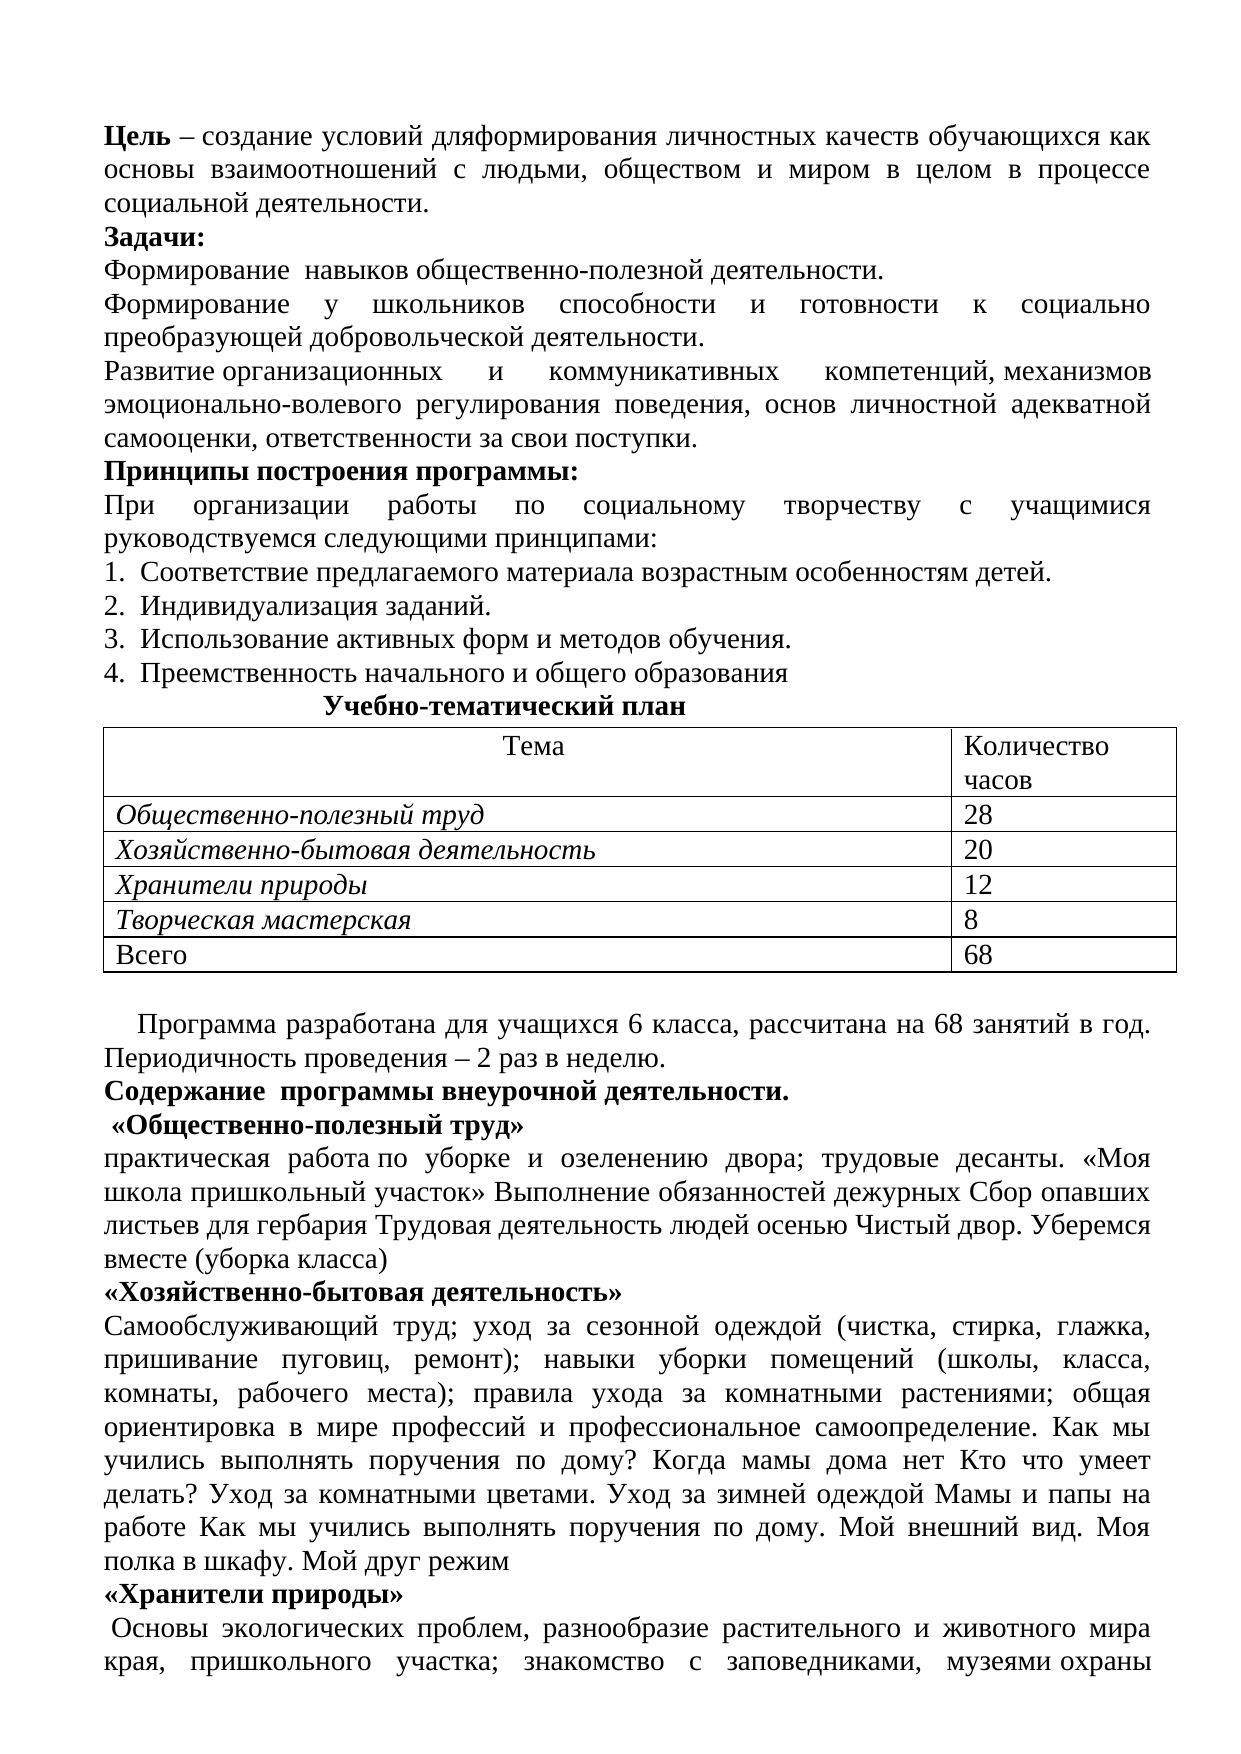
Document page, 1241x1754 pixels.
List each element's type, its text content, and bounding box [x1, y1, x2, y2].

text Принципы построения программы: [103, 453, 1152, 487]
table_cell 20 [952, 832, 1176, 866]
table_cell Творческая мастерская [104, 902, 951, 936]
text 3. Использование активных форм и методов обучения. [103, 621, 1152, 655]
table_cell Общественно-полезный труд [104, 797, 951, 831]
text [103, 1610, 1152, 1677]
text Учебно-тематический план [103, 688, 1152, 722]
table_header Тема [104, 728, 951, 796]
text Формирование навыков общественно-полезной деятельности. [103, 252, 1152, 286]
table_cell 28 [952, 797, 1176, 831]
text «Хозяйственно-бытовая деятельность» [103, 1274, 1152, 1308]
text Развитие организационных и коммуникативных компетенций, механизмов эмоционально-волевого регулирования поведения, основ личностной адекватной самооценки, ответственности за свои поступки. [103, 353, 1152, 453]
table_cell 12 [952, 867, 1176, 901]
table_cell Хозяйственно-бытовая деятельность [104, 832, 951, 866]
text Программа разработана для учащихся 6 класса, рассчитана на 68 занятий в год. Периодичность проведения – 2 раз в неделю. [103, 1006, 1152, 1073]
text 4. Преемственность начального и общего образования [103, 655, 1152, 688]
text «Хранители природы» [103, 1576, 1152, 1610]
text «Общественно-полезный труд» [103, 1107, 1152, 1140]
text 1. Соответствие предлагаемого материала возрастным особенностям детей. [103, 554, 1152, 588]
text При организации работы по социальному творчеству с учащимися руководствуемся следующими принципами: [103, 487, 1152, 554]
table_cell 8 [952, 902, 1176, 936]
text Самообслуживающий труд; уход за сезонной одеждой (чистка, стирка, глажка, пришивание пуговиц, ремонт); навыки уборки помещений (школы, класса, комнаты, рабочего места); правила ухода за комнатными растениями; общая ориентировка в мире профессий и профессиональное самоопределение. Как мы учились выполнять поручения по дому? Когда мамы дома нет Кто что умеет делать? Уход за комнатными цветами. Уход за зимней одеждой Мамы и папы на работе Как мы учились выполнять поручения по дому. Мой внешний вид. Моя полка в шкафу. Мой друг режим [103, 1308, 1152, 1576]
text практическая работа по уборке и озеленению двора; трудовые десанты. «Моя школа пришкольный участок» Выполнение обязанностей дежурных Сбор опавших листьев для гербария Трудовая деятельность людей осенью Чистый двор. Уберемся вместе (уборка класса) [103, 1140, 1152, 1274]
text Задачи: [103, 219, 1152, 252]
table_cell Всего [104, 938, 951, 971]
table_cell 68 [952, 938, 1176, 971]
text 2. Индивидуализация заданий. [103, 588, 1152, 621]
text Содержание программы внеурочной деятельности. [103, 1073, 1152, 1107]
text Формирование у школьников способности и готовности к социально преобразующей добровольческой деятельности. [103, 286, 1152, 353]
text Цель – создание условий дляформирования личностных качеств обучающихся как основы взаимоотношений с людьми, обществом и миром в целом в процессе социальной деятельности. [103, 118, 1152, 219]
table_header Количество часов [952, 728, 1176, 796]
